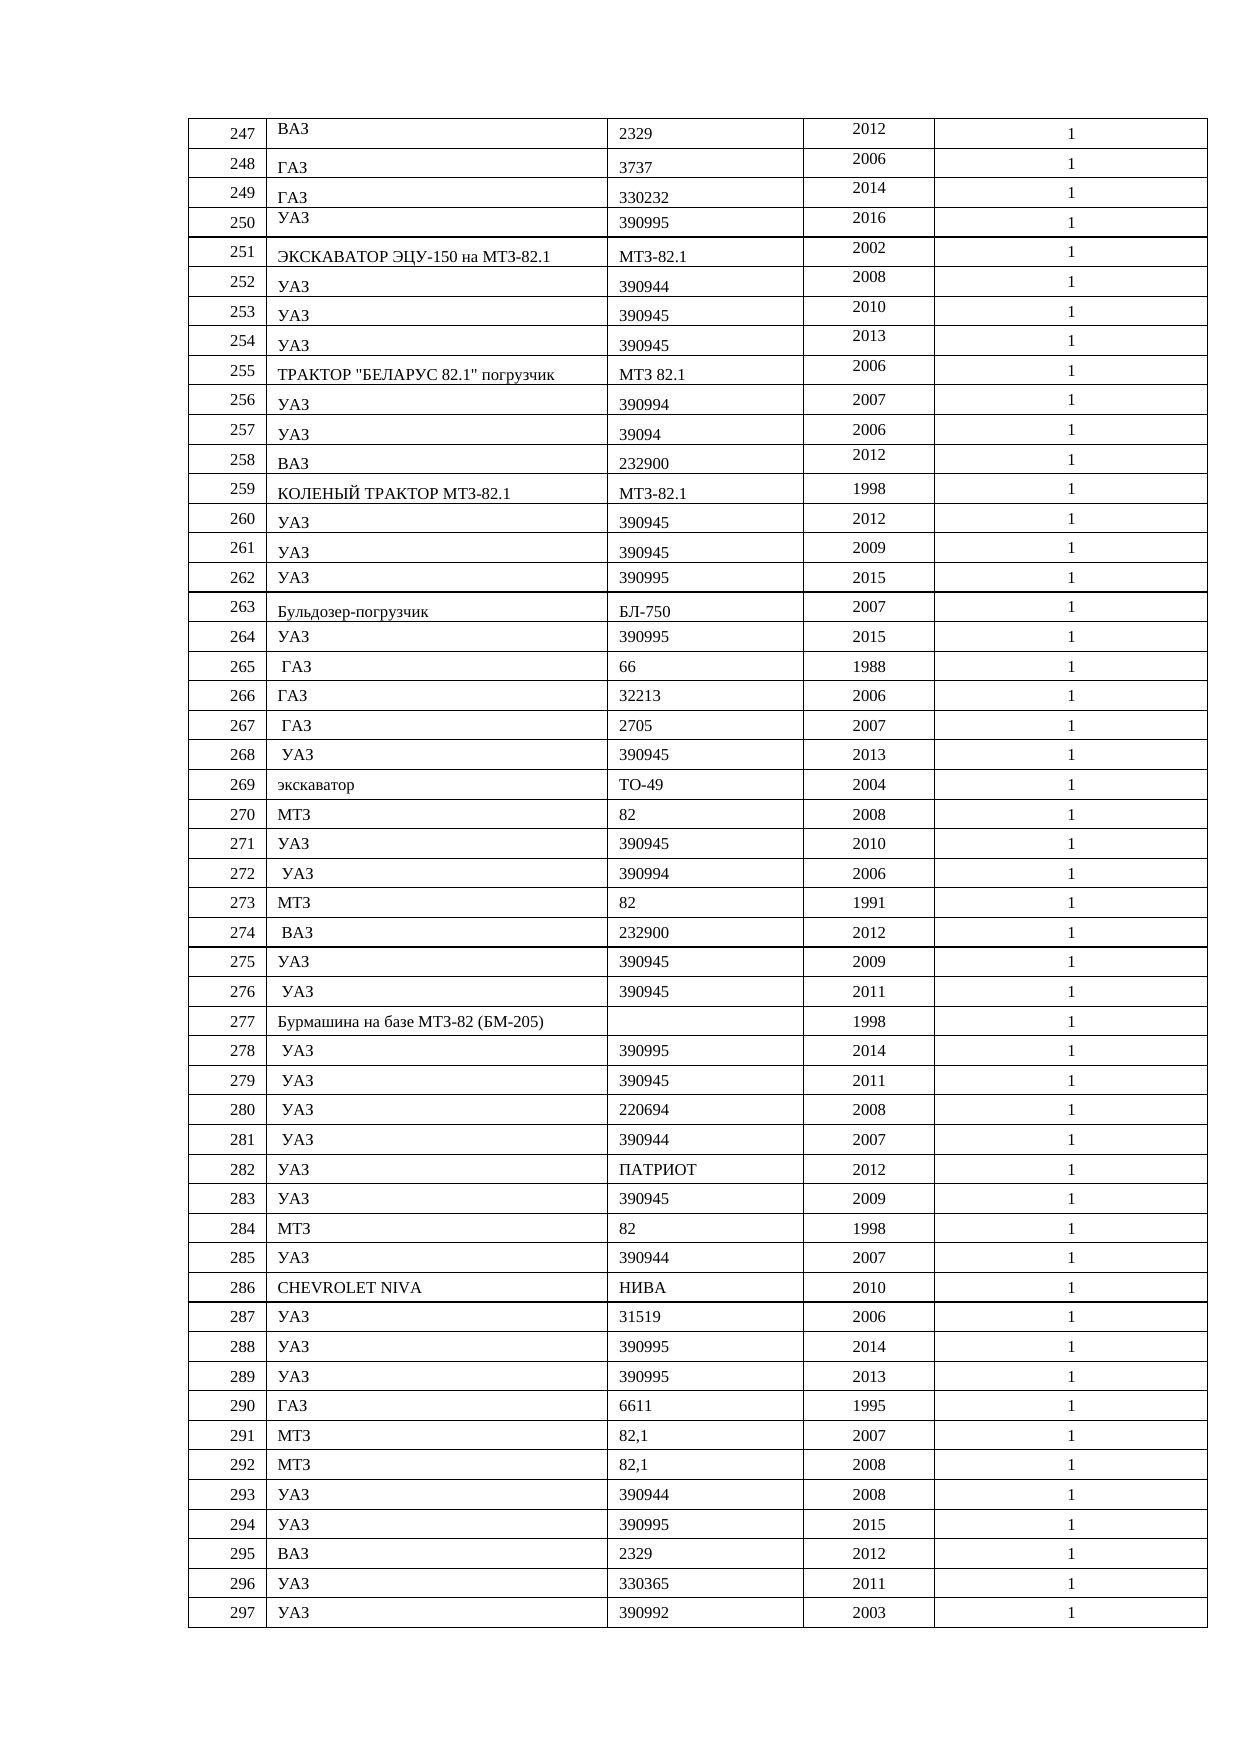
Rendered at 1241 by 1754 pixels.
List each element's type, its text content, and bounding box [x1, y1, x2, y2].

table_cell 82,1 [608, 1421, 803, 1449]
table_cell 1 [935, 888, 1207, 917]
table_cell 249 [189, 178, 266, 207]
table_cell 253 [189, 297, 266, 325]
table_cell 296 [189, 1569, 266, 1597]
table_cell 2014 [804, 1332, 934, 1361]
table_cell 1988 [804, 652, 934, 680]
table_cell 220694 [608, 1095, 803, 1124]
table_cell 1 [935, 563, 1207, 591]
table_cell 32213 [608, 681, 803, 710]
table_cell 1 [935, 267, 1207, 296]
table_cell 288 [189, 1332, 266, 1361]
table_cell 1 [935, 977, 1207, 1006]
table_cell 1 [935, 948, 1207, 976]
table_cell экскаватор [267, 770, 607, 798]
table_cell 2007 [804, 385, 934, 414]
table_cell ГАЗ [267, 711, 607, 739]
table_cell 1 [935, 297, 1207, 325]
table_cell 257 [189, 415, 266, 443]
table_cell 1 [935, 711, 1207, 739]
table_cell 3737 [608, 149, 803, 177]
table_cell УАЗ [267, 1243, 607, 1272]
table_cell 1 [935, 1036, 1207, 1065]
table_cell 390995 [608, 1362, 803, 1390]
table_cell МТЗ-82.1 [608, 238, 803, 266]
table_cell 390945 [608, 297, 803, 325]
table_cell 2329 [608, 1539, 803, 1568]
table_cell 2012 [804, 918, 934, 946]
table_cell 2011 [804, 1569, 934, 1597]
table_cell 268 [189, 740, 266, 769]
table_cell 1 [935, 1155, 1207, 1183]
table_cell 1 [935, 1095, 1207, 1124]
table_cell 2007 [804, 1125, 934, 1153]
table_cell 2006 [804, 859, 934, 887]
table_cell 285 [189, 1243, 266, 1272]
table_cell МТЗ [267, 800, 607, 828]
table_cell 1 [935, 119, 1207, 148]
table_cell 1 [935, 1480, 1207, 1508]
table_cell 390945 [608, 504, 803, 532]
table_cell 277 [189, 1007, 266, 1035]
table_cell 267 [189, 711, 266, 739]
table_cell 259 [189, 474, 266, 503]
table_cell 390994 [608, 859, 803, 887]
table_cell ВАЗ [267, 918, 607, 946]
table_cell 390945 [608, 533, 803, 562]
table_cell 2004 [804, 770, 934, 798]
table_cell 2013 [804, 740, 934, 769]
table_cell 263 [189, 593, 266, 621]
table_cell 390995 [608, 1036, 803, 1065]
table_cell 279 [189, 1066, 266, 1094]
table_cell 2011 [804, 1066, 934, 1094]
table_cell 1 [935, 1273, 1207, 1301]
table_cell 262 [189, 563, 266, 591]
table_cell УАЗ [267, 385, 607, 414]
table_cell 1 [935, 770, 1207, 798]
table_cell 390992 [608, 1598, 803, 1627]
table_cell 1 [935, 829, 1207, 858]
table_cell 2008 [804, 1480, 934, 1508]
table_cell 293 [189, 1480, 266, 1508]
table_cell 1 [935, 1125, 1207, 1153]
table_cell 270 [189, 800, 266, 828]
table_cell 1 [935, 1391, 1207, 1420]
table_cell 2008 [804, 1095, 934, 1124]
table_cell 1 [935, 1421, 1207, 1449]
table_cell 1 [935, 533, 1207, 562]
table_cell 330232 [608, 178, 803, 207]
table_cell 390995 [608, 1510, 803, 1538]
table_cell 390944 [608, 267, 803, 296]
table_cell 330365 [608, 1569, 803, 1597]
table_cell БЛ-750 [608, 593, 803, 621]
table_cell 1 [935, 800, 1207, 828]
table_cell УАЗ [267, 1155, 607, 1183]
table_cell 2006 [804, 1303, 934, 1331]
table_cell 294 [189, 1510, 266, 1538]
table_cell ГАЗ [267, 652, 607, 680]
table_cell Бульдозер-погрузчик [267, 593, 607, 621]
table_cell 2003 [804, 1598, 934, 1627]
table_cell 1 [935, 149, 1207, 177]
table_cell 2010 [804, 1273, 934, 1301]
table_cell УАЗ [267, 977, 607, 1006]
table_cell МТЗ-82.1 [608, 474, 803, 503]
table_cell УАЗ [267, 326, 607, 355]
table_cell 289 [189, 1362, 266, 1390]
table_cell 1998 [804, 474, 934, 503]
table_cell УАЗ [267, 1510, 607, 1538]
table_cell 1 [935, 652, 1207, 680]
table_cell 247 [189, 119, 266, 148]
table_cell 2008 [804, 1450, 934, 1479]
table_cell 2006 [804, 356, 934, 384]
table_cell 1 [935, 1243, 1207, 1272]
table_cell 2009 [804, 533, 934, 562]
table_cell CHEVROLET NIVA [267, 1273, 607, 1301]
table_cell 66 [608, 652, 803, 680]
table_cell 2015 [804, 622, 934, 651]
table_cell 1 [935, 1539, 1207, 1568]
table_cell 390945 [608, 829, 803, 858]
table_cell ГАЗ [267, 681, 607, 710]
table_cell УАЗ [267, 948, 607, 976]
table_cell УАЗ [267, 1480, 607, 1508]
table_cell МТЗ [267, 1450, 607, 1479]
table_cell 82 [608, 888, 803, 917]
table_cell УАЗ [267, 1332, 607, 1361]
table_cell 1 [935, 238, 1207, 266]
table_cell 2013 [804, 326, 934, 355]
table_cell УАЗ [267, 533, 607, 562]
table_cell 250 [189, 208, 266, 236]
table_cell 390944 [608, 1243, 803, 1272]
table_cell 291 [189, 1421, 266, 1449]
table_cell 273 [189, 888, 266, 917]
table_cell 281 [189, 1125, 266, 1153]
table_cell 283 [189, 1184, 266, 1213]
table_cell 390944 [608, 1480, 803, 1508]
table_cell УАЗ [267, 208, 607, 236]
table_cell 282 [189, 1155, 266, 1183]
table_cell ГАЗ [267, 178, 607, 207]
table_cell 254 [189, 326, 266, 355]
table_cell 1998 [804, 1214, 934, 1242]
table_cell УАЗ [267, 622, 607, 651]
table_cell 232900 [608, 445, 803, 473]
table_cell ПАТРИОТ [608, 1155, 803, 1183]
table_cell УАЗ [267, 859, 607, 887]
table_cell 272 [189, 859, 266, 887]
table_cell 1 [935, 1007, 1207, 1035]
table_cell ВАЗ [267, 445, 607, 473]
table_cell 390995 [608, 208, 803, 236]
table_cell 1 [935, 1510, 1207, 1538]
table_cell 2014 [804, 178, 934, 207]
table_cell 2007 [804, 593, 934, 621]
table_cell ЭКСКАВАТОР ЭЦУ-150 на МТЗ-82.1 [267, 238, 607, 266]
table_cell 2010 [804, 297, 934, 325]
table_cell 1995 [804, 1391, 934, 1420]
table_cell 2009 [804, 1184, 934, 1213]
table_cell 1 [935, 1066, 1207, 1094]
table_cell 280 [189, 1095, 266, 1124]
table_cell 269 [189, 770, 266, 798]
table_cell 1 [935, 1214, 1207, 1242]
table_cell 390945 [608, 1066, 803, 1094]
table_cell ГАЗ [267, 1391, 607, 1420]
table_cell 278 [189, 1036, 266, 1065]
table_cell УАЗ [267, 1598, 607, 1627]
table_cell 82 [608, 1214, 803, 1242]
table_cell УАЗ [267, 1303, 607, 1331]
table_cell 390995 [608, 1332, 803, 1361]
table_cell МТЗ [267, 1421, 607, 1449]
table_cell УАЗ [267, 297, 607, 325]
table_cell 2014 [804, 1036, 934, 1065]
table_cell УАЗ [267, 504, 607, 532]
table_cell 2010 [804, 829, 934, 858]
table_cell ТО-49 [608, 770, 803, 798]
table_cell 390945 [608, 977, 803, 1006]
table_cell 261 [189, 533, 266, 562]
table_cell 297 [189, 1598, 266, 1627]
table_cell 39094 [608, 415, 803, 443]
table_cell 1 [935, 1303, 1207, 1331]
table_cell 1 [935, 474, 1207, 503]
table_cell 256 [189, 385, 266, 414]
table_cell 2008 [804, 267, 934, 296]
table_cell 2012 [804, 504, 934, 532]
table_cell 2012 [804, 445, 934, 473]
table_cell 251 [189, 238, 266, 266]
table_cell 2007 [804, 1243, 934, 1272]
table_cell 1 [935, 1332, 1207, 1361]
table_cell 2009 [804, 948, 934, 976]
table_cell 275 [189, 948, 266, 976]
table_cell ГАЗ [267, 149, 607, 177]
table_cell 1 [935, 208, 1207, 236]
table_cell 1 [935, 593, 1207, 621]
table_cell УАЗ [267, 1184, 607, 1213]
table_cell 2705 [608, 711, 803, 739]
table_cell 2006 [804, 149, 934, 177]
table_cell 232900 [608, 918, 803, 946]
table_cell 1998 [804, 1007, 934, 1035]
table_cell УАЗ [267, 267, 607, 296]
table_cell 2012 [804, 119, 934, 148]
table_cell 248 [189, 149, 266, 177]
table_cell 258 [189, 445, 266, 473]
table_cell 1 [935, 326, 1207, 355]
table_cell 6611 [608, 1391, 803, 1420]
table_cell 390995 [608, 563, 803, 591]
table_cell 264 [189, 622, 266, 651]
table_cell 31519 [608, 1303, 803, 1331]
table_cell Бурмашина на базе МТЗ-82 (БМ-205) [267, 1007, 607, 1035]
table_cell 287 [189, 1303, 266, 1331]
table_cell 2002 [804, 238, 934, 266]
table_cell УАЗ [267, 415, 607, 443]
table_cell 2006 [804, 415, 934, 443]
table_cell 2008 [804, 800, 934, 828]
table_cell 2007 [804, 1421, 934, 1449]
table_cell НИВА [608, 1273, 803, 1301]
table_cell УАЗ [267, 1066, 607, 1094]
table_cell МТЗ 82.1 [608, 356, 803, 384]
table_cell 265 [189, 652, 266, 680]
table_cell ВАЗ [267, 119, 607, 148]
table_cell 1 [935, 1362, 1207, 1390]
table_cell 1 [935, 1184, 1207, 1213]
table_cell УАЗ [267, 1125, 607, 1153]
table_cell 255 [189, 356, 266, 384]
table_cell 390944 [608, 1125, 803, 1153]
table_cell УАЗ [267, 1362, 607, 1390]
table_cell 2012 [804, 1155, 934, 1183]
table_cell 271 [189, 829, 266, 858]
table_cell 260 [189, 504, 266, 532]
table_cell УАЗ [267, 829, 607, 858]
table_cell 390945 [608, 740, 803, 769]
table_cell МТЗ [267, 888, 607, 917]
table_cell 2013 [804, 1362, 934, 1390]
table_cell УАЗ [267, 1036, 607, 1065]
table_cell 1 [935, 681, 1207, 710]
table_cell 2015 [804, 563, 934, 591]
table_cell 390945 [608, 1184, 803, 1213]
table_cell 82 [608, 800, 803, 828]
table_cell 1 [935, 859, 1207, 887]
table_cell 292 [189, 1450, 266, 1479]
table_cell 266 [189, 681, 266, 710]
table_cell 274 [189, 918, 266, 946]
table_cell ВАЗ [267, 1539, 607, 1568]
table_cell 1 [935, 1450, 1207, 1479]
table_cell 1 [935, 622, 1207, 651]
table_cell 1 [935, 356, 1207, 384]
table_cell ТРАКТОР "БЕЛАРУС 82.1" погрузчик [267, 356, 607, 384]
table_cell 1 [935, 1569, 1207, 1597]
table_cell 390994 [608, 385, 803, 414]
table_cell 1 [935, 385, 1207, 414]
table_cell 82,1 [608, 1450, 803, 1479]
table_cell 1 [935, 504, 1207, 532]
table_cell 1 [935, 178, 1207, 207]
table_cell 290 [189, 1391, 266, 1420]
table_cell КОЛЕНЫЙ ТРАКТОР МТЗ-82.1 [267, 474, 607, 503]
table_cell 2007 [804, 711, 934, 739]
table_cell 295 [189, 1539, 266, 1568]
table_cell УАЗ [267, 740, 607, 769]
table_cell [608, 1007, 803, 1035]
table_cell 286 [189, 1273, 266, 1301]
table_cell УАЗ [267, 1569, 607, 1597]
table_cell 2011 [804, 977, 934, 1006]
table_cell 252 [189, 267, 266, 296]
table_cell УАЗ [267, 563, 607, 591]
table_cell 2015 [804, 1510, 934, 1538]
table_cell 1 [935, 445, 1207, 473]
table_cell УАЗ [267, 1095, 607, 1124]
table_cell 390945 [608, 326, 803, 355]
table_cell 1 [935, 918, 1207, 946]
table_cell 2016 [804, 208, 934, 236]
table_cell 276 [189, 977, 266, 1006]
table_cell 1 [935, 415, 1207, 443]
table_cell 2006 [804, 681, 934, 710]
table_cell 390945 [608, 948, 803, 976]
table_cell 2329 [608, 119, 803, 148]
table_cell 284 [189, 1214, 266, 1242]
table_cell 2012 [804, 1539, 934, 1568]
table_cell 1 [935, 740, 1207, 769]
table_cell 1 [935, 1598, 1207, 1627]
table_cell 390995 [608, 622, 803, 651]
table_cell МТЗ [267, 1214, 607, 1242]
table_cell 1991 [804, 888, 934, 917]
